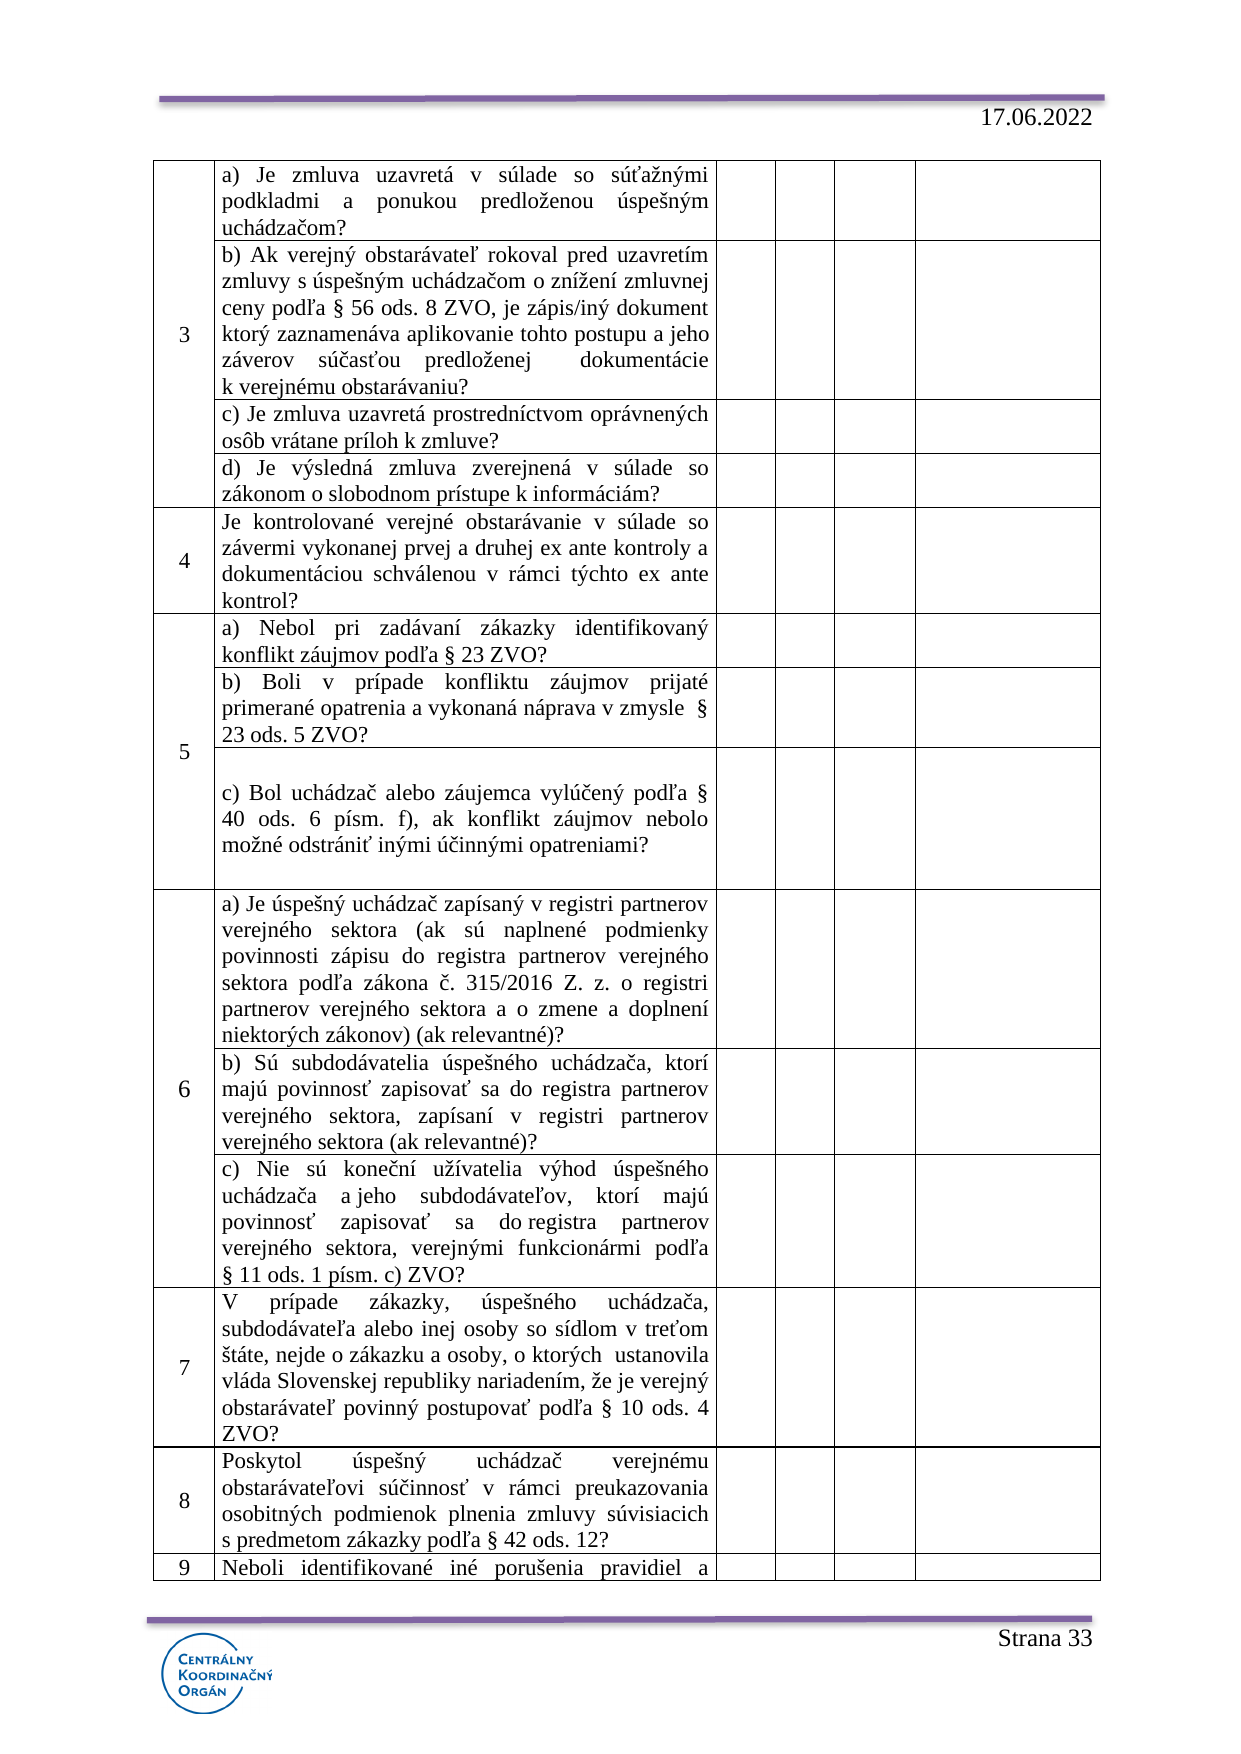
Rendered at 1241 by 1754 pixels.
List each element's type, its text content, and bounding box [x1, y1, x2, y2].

table_cell [835, 1049, 915, 1154]
table_cell [717, 890, 775, 1048]
table_cell [916, 241, 1100, 399]
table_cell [215, 1554, 716, 1580]
table_cell [835, 1288, 915, 1446]
table_cell [717, 748, 775, 889]
table_cell [835, 614, 915, 667]
table_cell [835, 748, 915, 889]
table_cell [916, 668, 1100, 747]
table_cell [776, 1554, 834, 1580]
table_cell [916, 1288, 1100, 1446]
table_cell [717, 161, 775, 240]
table_cell [717, 614, 775, 667]
table_cell a) Je úspešný uchádzač zapísaný v registri partnerov verejného sektora (ak sú naplnené podmienky povinnosti zápisu do registra partnerov verejného sektora podľa zákona č. 315/2016 Z. z. o registri partnerov verejného sektora a o zmene a doplnení niektorých zákonov) (ak relevantné)? [215, 890, 716, 1048]
table_cell [916, 1155, 1100, 1287]
table_cell [776, 1155, 834, 1287]
table_cell [717, 1448, 775, 1553]
table_cell [776, 614, 834, 667]
table_cell 3 [154, 161, 214, 507]
table_cell [835, 668, 915, 747]
table_cell c) Bol uchádzač alebo záujemca vylúčený podľa § 40 ods. 6 písm. f), ak konflikt záujmov nebolo možné odstrániť inými účinnými opatreniami? [215, 748, 716, 889]
table_cell [776, 454, 834, 507]
table_cell b) Sú subdodávatelia úspešného uchádzača, ktorí majú povinnosť zapisovať sa do registra partnerov verejného sektora, zapísaní v registri partnerov verejného sektora (ak relevantné)? [215, 1049, 716, 1154]
table_cell [916, 508, 1100, 613]
table_cell [717, 668, 775, 747]
table_cell [776, 400, 834, 453]
table_cell [916, 748, 1100, 889]
table_cell [776, 748, 834, 889]
table_cell [835, 1155, 915, 1287]
table_cell d) Je výsledná zmluva zverejnená v súlade so zákonom o slobodnom prístupe k informáciám? [215, 454, 716, 507]
table_cell [717, 508, 775, 613]
table_cell a) Je zmluva uzavretá v súlade so súťažnými podkladmi a ponukou predloženou úspešným uchádzačom? [215, 161, 716, 240]
table_cell [916, 161, 1100, 240]
table_cell [835, 508, 915, 613]
table_cell [776, 890, 834, 1048]
table_cell [776, 1288, 834, 1446]
table_cell [916, 1448, 1100, 1553]
table_cell [916, 1049, 1100, 1154]
table_cell [776, 1448, 834, 1553]
table_cell [717, 454, 775, 507]
table_cell [835, 1554, 915, 1580]
table_cell [835, 454, 915, 507]
table_cell V prípade zákazky, úspešného uchádzača, subdodávateľa alebo inej osoby so sídlom v treťom štáte, nejde o zákazku a osoby, o ktorých ustanovila vláda Slovenskej republiky nariadením, že je verejný obstarávateľ povinný postupovať podľa § 10 ods. 4 ZVO? [215, 1288, 716, 1446]
table_cell [916, 890, 1100, 1048]
table_cell [835, 161, 915, 240]
table_cell [835, 890, 915, 1048]
table_cell [835, 400, 915, 453]
table_cell b) Boli v prípade konfliktu záujmov prijaté primerané opatrenia a vykonaná náprava v zmysle § 23 ods. 5 ZVO? [215, 668, 716, 747]
table_cell [717, 1155, 775, 1287]
table_cell [717, 241, 775, 399]
table_cell Poskytol úspešný uchádzač verejnému obstarávateľovi súčinnosť v rámci preukazovania osobitných podmienok plnenia zmluvy súvisiacich s predmetom zákazky podľa § 42 ods. 12? [215, 1448, 716, 1553]
table_cell c) Nie sú koneční užívatelia výhod úspešného uchádzača a jeho subdodávateľov, ktorí majú povinnosť zapisovať sa do registra partnerov verejného sektora, verejnými funkcionármi podľa § 11 ods. 1 písm. c) ZVO? [215, 1155, 716, 1287]
table_cell 6 [154, 890, 214, 1287]
picture [159, 1631, 272, 1713]
table_cell a) Nebol pri zadávaní zákazky identifikovaný konflikt záujmov podľa § 23 ZVO? [215, 614, 716, 667]
table_cell [835, 241, 915, 399]
table_cell [717, 1288, 775, 1446]
table_cell 5 [154, 614, 214, 889]
table_cell [776, 161, 834, 240]
table_cell [717, 1049, 775, 1154]
table_cell [916, 614, 1100, 667]
table_cell [916, 454, 1100, 507]
table_cell b) Ak verejný obstarávateľ rokoval pred uzavretím zmluvy s úspešným uchádzačom o znížení zmluvnej ceny podľa § 56 ods. 8 ZVO, je zápis/iný dokument ktorý zaznamenáva aplikovanie tohto postupu a jeho záverov súčasťou predloženej dokumentácie k verejnému obstarávaniu? [215, 241, 716, 399]
table_cell [717, 1554, 775, 1580]
table_cell [916, 1554, 1100, 1580]
table_cell [835, 1448, 915, 1553]
table_cell 9 [154, 1554, 214, 1580]
table_cell [776, 668, 834, 747]
table_cell 8 [154, 1448, 214, 1553]
table_cell 4 [154, 508, 214, 613]
table_cell c) Je zmluva uzavretá prostredníctvom oprávnených osôb vrátane príloh k zmluve? [215, 400, 716, 453]
table_cell [916, 400, 1100, 453]
table_cell [776, 241, 834, 399]
table_cell [776, 508, 834, 613]
table_cell 7 [154, 1288, 214, 1446]
table_cell [776, 1049, 834, 1154]
table_cell Je kontrolované verejné obstarávanie v súlade so závermi vykonanej prvej a druhej ex ante kontroly a dokumentáciou schválenou v rámci týchto ex ante kontrol? [215, 508, 716, 613]
table_cell [717, 400, 775, 453]
